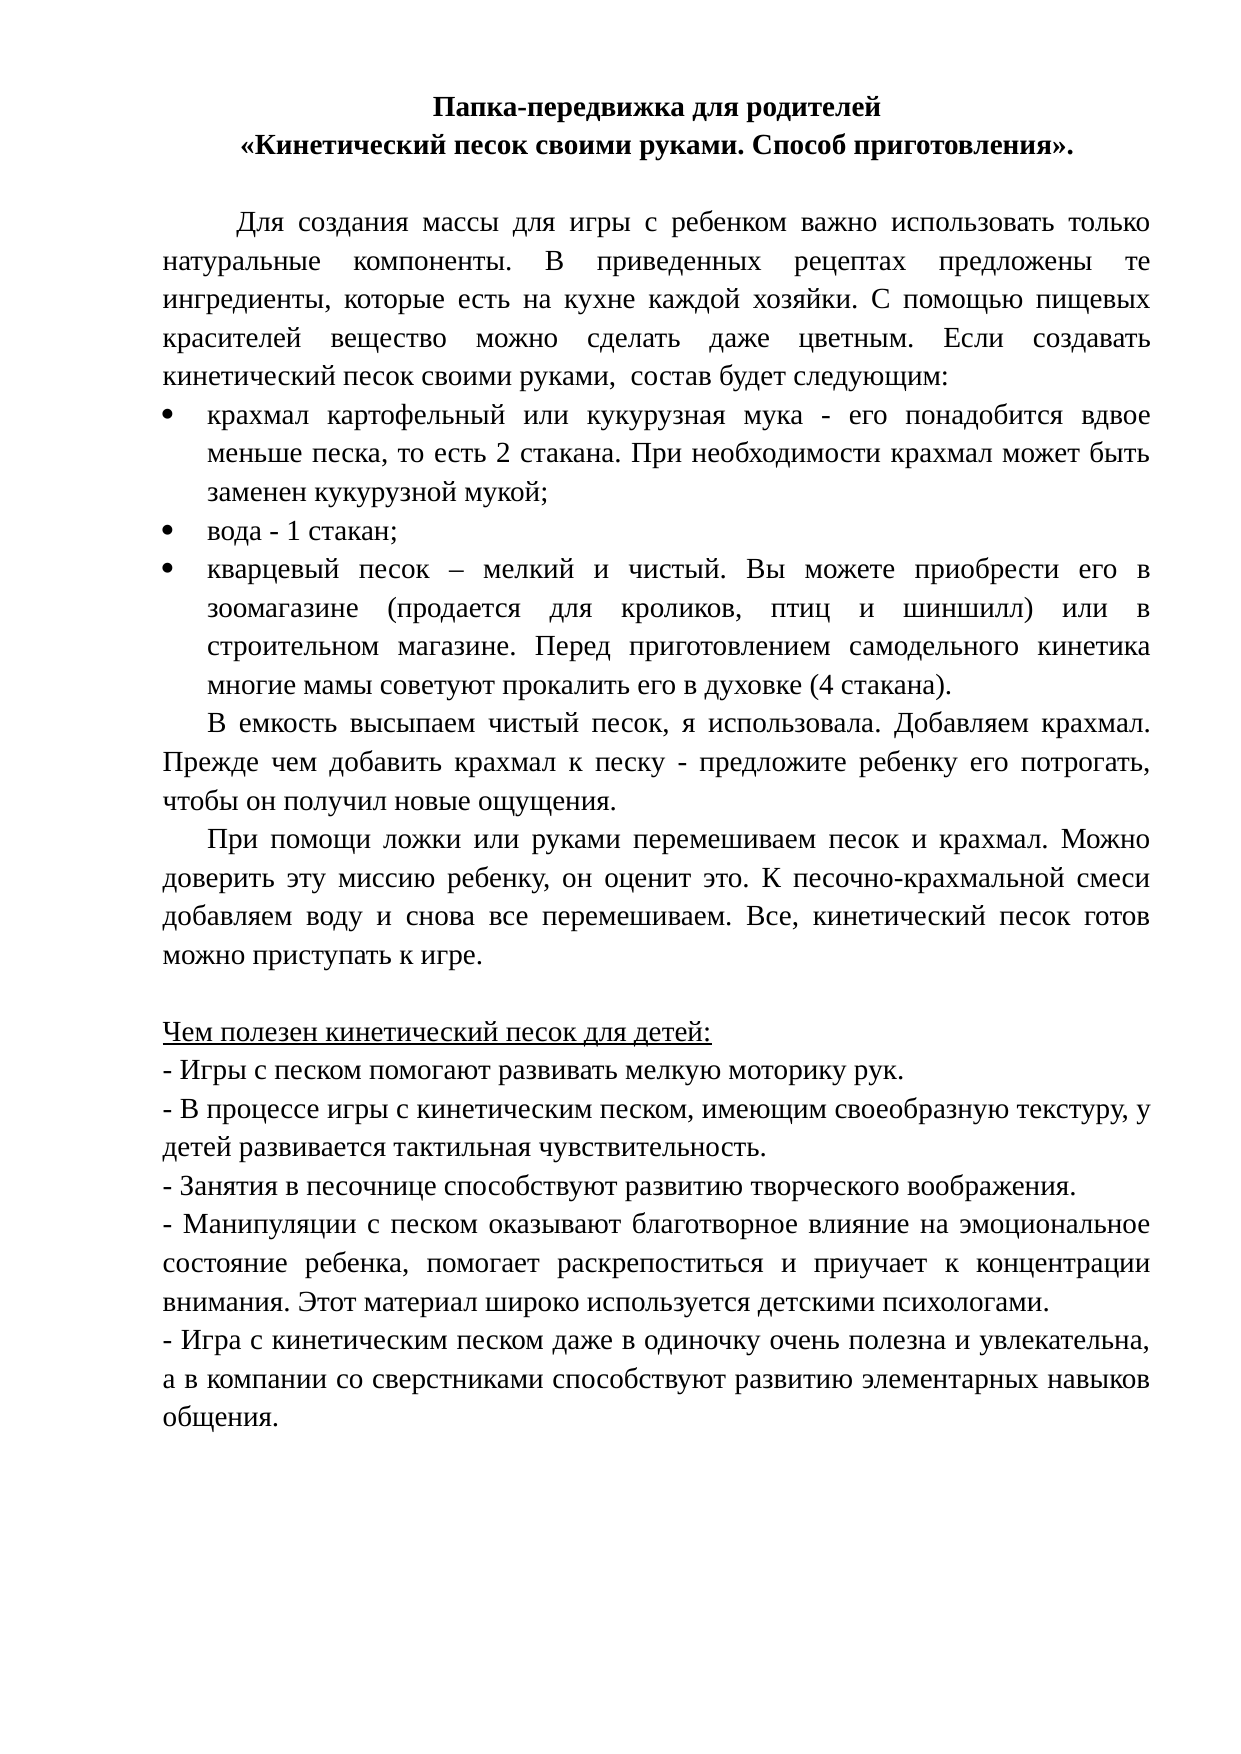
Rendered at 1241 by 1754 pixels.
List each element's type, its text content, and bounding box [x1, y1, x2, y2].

list крахмал картофельный или кукурузная мука - его понадобится вдвое меньше песка, то есть 2 стакана. При необходимости крахмал может быть заменен кукурузной мукой; [162, 397, 1152, 508]
text - В процессе игры с кинетическим песком, имеющим своеобразную текстуру, у детей развивается тактильная чувствительность. [162, 1091, 1152, 1163]
text Для создания массы для игры с ребенком важно использовать только натуральные компоненты. В приведенных рецептах предложены те ингредиенты, которые есть на кухне каждой хозяйки. С помощью пищевых красителей вещество можно сделать даже цветным. Если создавать кинетический песок своими руками, состав будет следующим: [162, 204, 1152, 392]
text «Кинетический песок своими руками. Способ приготовления». [162, 127, 1152, 161]
text Чем полезен кинетический песок для детей: [162, 1014, 1152, 1047]
text В емкость высыпаем чистый песок, я использовала. Добавляем крахмал. Прежде чем добавить крахмал к песку - предложите ребенку его потрогать, чтобы он получил новые ощущения. [162, 706, 1152, 816]
text - Манипуляции с песком оказывают благотворное влияние на эмоциональное состояние ребенка, помогает раскрепоститься и приучает к концентрации внимания. Этот материал широко используется детскими психологами. [162, 1207, 1152, 1317]
text Папка-передвижка для родителей [162, 89, 1152, 122]
text - Игры с песком помогают развивать мелкую моторику рук. [162, 1052, 1152, 1086]
text При помощи ложки или руками перемешиваем песок и крахмал. Можно доверить эту миссию ребенку, он оценит это. К песочно-крахмальной смеси добавляем воду и снова все перемешиваем. Все, кинетический песок готов можно приступать к игре. [162, 821, 1152, 970]
text - Игра с кинетическим песком даже в одиночку очень полезна и увлекательна, а в компании со сверстниками способствуют развитию элементарных навыков общения. [162, 1322, 1152, 1433]
text - Занятия в песочнице способствуют развитию творческого воображения. [162, 1168, 1152, 1202]
list вода - 1 стакан; [162, 513, 1152, 546]
list кварцевый песок – мелкий и чистый. Вы можете приобрести его в зоомагазине (продается для кроликов, птиц и шиншилл) или в строительном магазине. Перед приготовлением самодельного кинетика многие мамы советуют прокалить его в духовке (4 стакана). [162, 551, 1152, 701]
